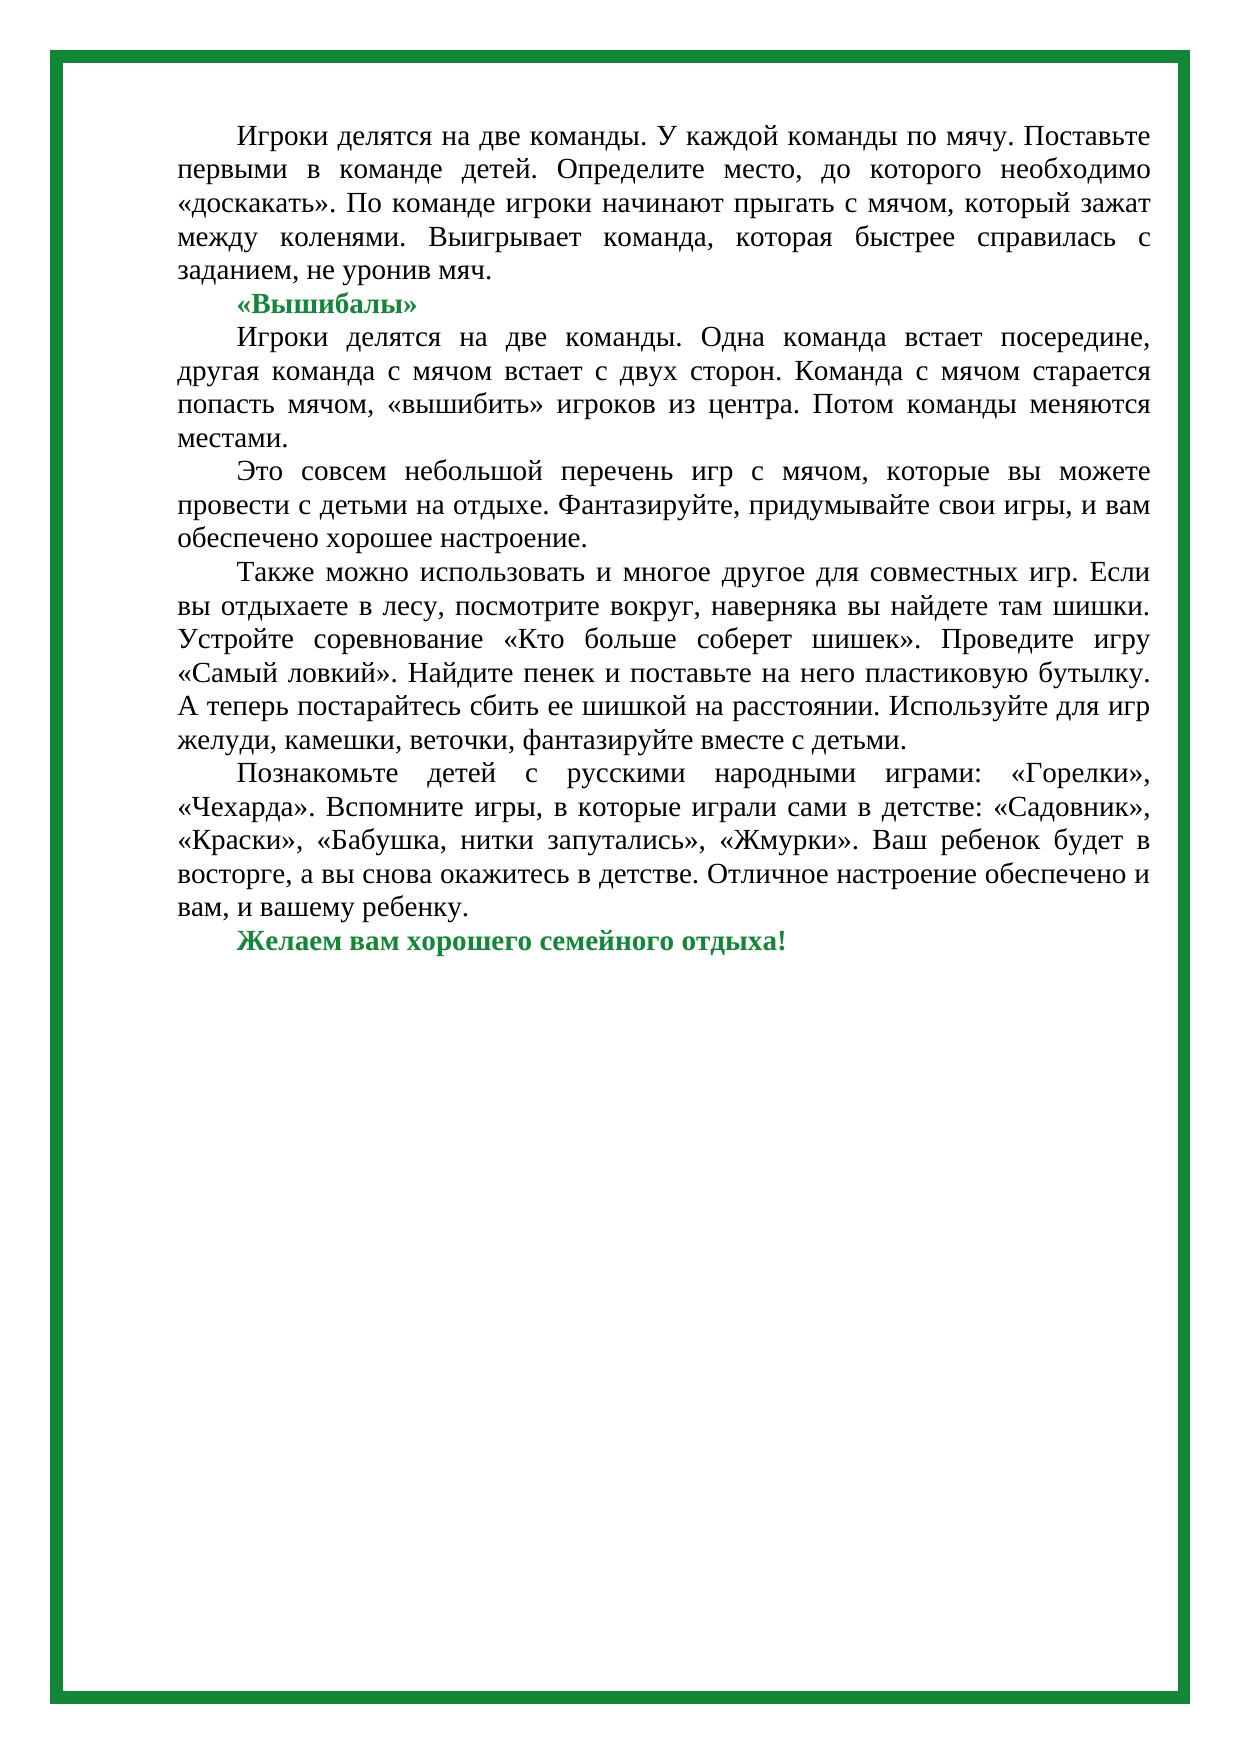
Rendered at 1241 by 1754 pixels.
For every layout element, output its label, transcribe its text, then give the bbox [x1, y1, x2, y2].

text Игроки делятся на две команды. Одна команда встает посередине, другая команда с мячом встает с двух сторон. Команда с мячом старается попасть мячом, «вышибить» игроков из центра. Потом команды меняются местами. [177, 319, 1152, 453]
text Также можно использовать и многое другое для совместных игр. Если вы отдыхаете в лесу, посмотрите вокруг, наверняка вы найдете там шишки. Устройте соревнование «Кто больше соберет шишек». Проведите игру «Самый ловкий». Найдите пенек и поставьте на него пластиковую бутылку. А теперь постарайтесь сбить ее шишкой на расстоянии. Используйте для игр желуди, камешки, веточки, фантазируйте вместе с детьми. [177, 554, 1152, 755]
text Это совсем небольшой перечень игр с мячом, которые вы можете провести с детьми на отдыхе. Фантазируйте, придумывайте свои игры, и вам обеспечено хорошее настроение. [177, 453, 1152, 554]
text Игроки делятся на две команды. У каждой команды по мячу. Поставьте первыми в команде детей. Определите место, до которого необходимо «доскакать». По команде игроки начинают прыгать с мячом, который зажат между коленями. Выигрывает команда, которая быстрее справилась с заданием, не уронив мяч. [177, 118, 1152, 286]
text Желаем вам хорошего семейного отдыха! [177, 923, 1152, 957]
text «Вышибалы» [177, 286, 1152, 319]
text Познакомьте детей с русскими народными играми: «Горелки», «Чехарда». Вспомните игры, в которые играли сами в детстве: «Садовник», «Краски», «Бабушка, нитки запутались», «Жмурки». Ваш ребенок будет в восторге, а вы снова окажитесь в детстве. Отличное настроение обеспечено и вам, и вашему ребенку. [177, 755, 1152, 923]
